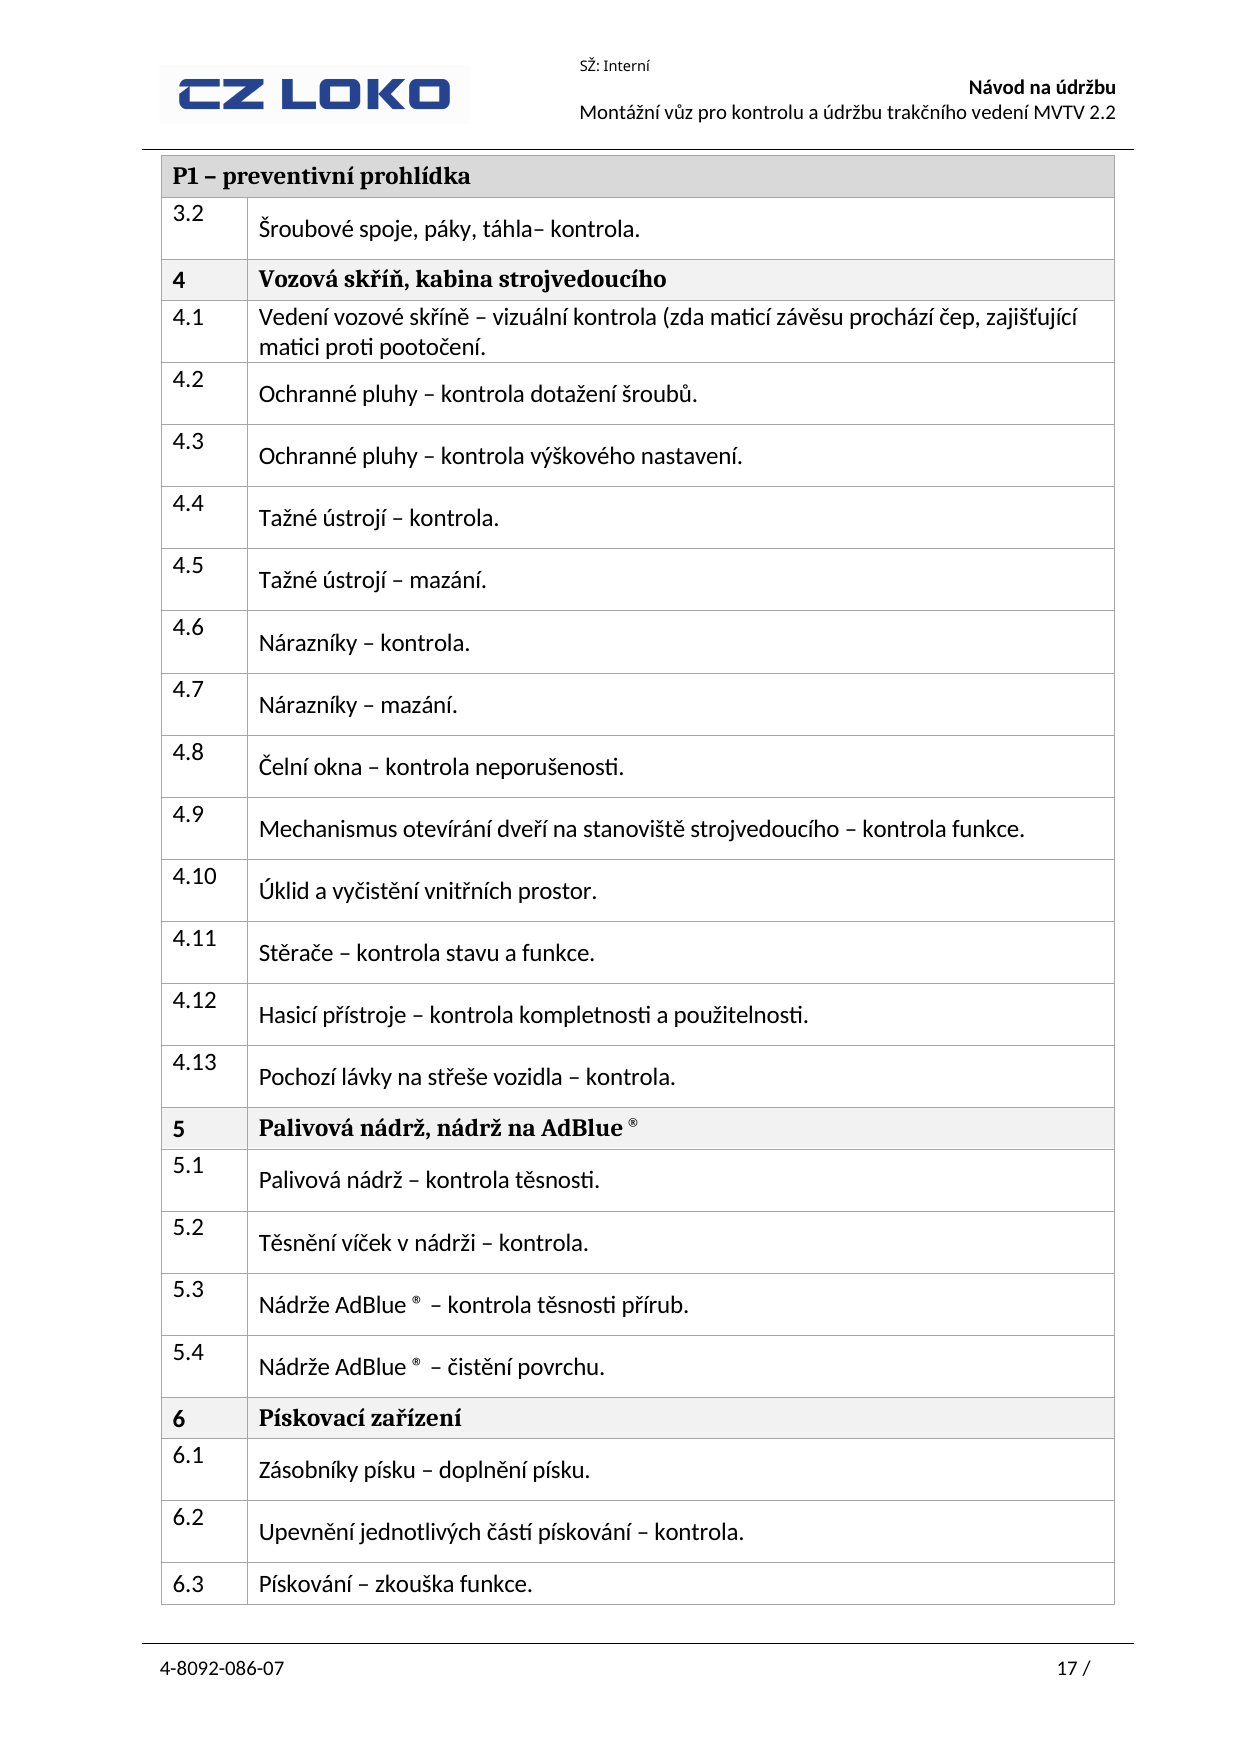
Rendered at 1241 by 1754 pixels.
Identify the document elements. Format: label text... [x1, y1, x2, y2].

table_cell Úklid a vyčistění vnitřních prostor. [248, 860, 1114, 921]
table_cell [162, 260, 247, 300]
table_cell Stěrače – kontrola stavu a funkce. [248, 922, 1114, 983]
table_cell [162, 984, 247, 1045]
table_cell Nárazníky – mazání. [248, 674, 1114, 734]
table_cell Nárazníky – kontrola. [248, 611, 1114, 672]
table_cell Šroubové spoje, páky, táhla– kontrola. [248, 198, 1114, 259]
table_cell Vozová skříň, kabina strojvedoucího [248, 260, 1114, 300]
table_cell [162, 1336, 247, 1397]
table_cell [162, 1274, 247, 1335]
table_cell [162, 1398, 247, 1438]
table_cell Pískovací zařízení [248, 1398, 1114, 1438]
table_cell Vedení vozové skříně – vizuální kontrola (zda maticí závěsu prochází čep, zajišťující matici proti pootočení. [248, 301, 1114, 362]
table_cell [162, 198, 247, 259]
table_cell [162, 301, 247, 362]
table_cell [162, 922, 247, 983]
table_cell Tažné ústrojí – kontrola. [248, 487, 1114, 548]
table_cell Palivová nádrž – kontrola těsnosti. [248, 1150, 1114, 1211]
table_header P1 – preventivní prohlídka [162, 156, 1114, 197]
table_cell [162, 1439, 247, 1500]
table_cell Mechanismus otevírání dveří na stanoviště strojvedoucího – kontrola funkce. [248, 798, 1114, 859]
table_cell [162, 1108, 247, 1148]
table_cell Upevnění jednotlivých částí pískování – kontrola. [248, 1501, 1114, 1562]
table_cell Nádrže AdBlue ® – čistění povrchu. [248, 1336, 1114, 1397]
table_cell [162, 611, 247, 672]
table_cell [162, 487, 247, 548]
table_cell [162, 363, 247, 424]
table_cell Ochranné pluhy – kontrola dotažení šroubů. [248, 363, 1114, 424]
table_cell [162, 736, 247, 797]
table_cell Palivová nádrž, nádrž na AdBlue ® [248, 1108, 1114, 1148]
table_cell Pochozí lávky na střeše vozidla – kontrola. [248, 1046, 1114, 1107]
table_cell Hasicí přístroje – kontrola kompletnosti a použitelnosti. [248, 984, 1114, 1045]
table_cell [162, 425, 247, 486]
table_cell Pískování – zkouška funkce. [248, 1563, 1114, 1604]
table_cell [162, 1212, 247, 1273]
table_cell Nádrže AdBlue ® – kontrola těsnosti přírub. [248, 1274, 1114, 1335]
table_cell [162, 549, 247, 610]
table_cell [162, 860, 247, 921]
table_cell Zásobníky písku – doplnění písku. [248, 1439, 1114, 1500]
table_cell Těsnění víček v nádrži – kontrola. [248, 1212, 1114, 1273]
table_cell [162, 1501, 247, 1562]
table_cell Tažné ústrojí – mazání. [248, 549, 1114, 610]
table_cell [162, 1046, 247, 1107]
table_cell Čelní okna – kontrola neporušenosti. [248, 736, 1114, 797]
table_cell [162, 1563, 247, 1604]
table_cell Ochranné pluhy – kontrola výškového nastavení. [248, 425, 1114, 486]
table_cell [162, 674, 247, 734]
picture [159, 65, 470, 124]
table_cell [162, 798, 247, 859]
table_cell [162, 1150, 247, 1211]
